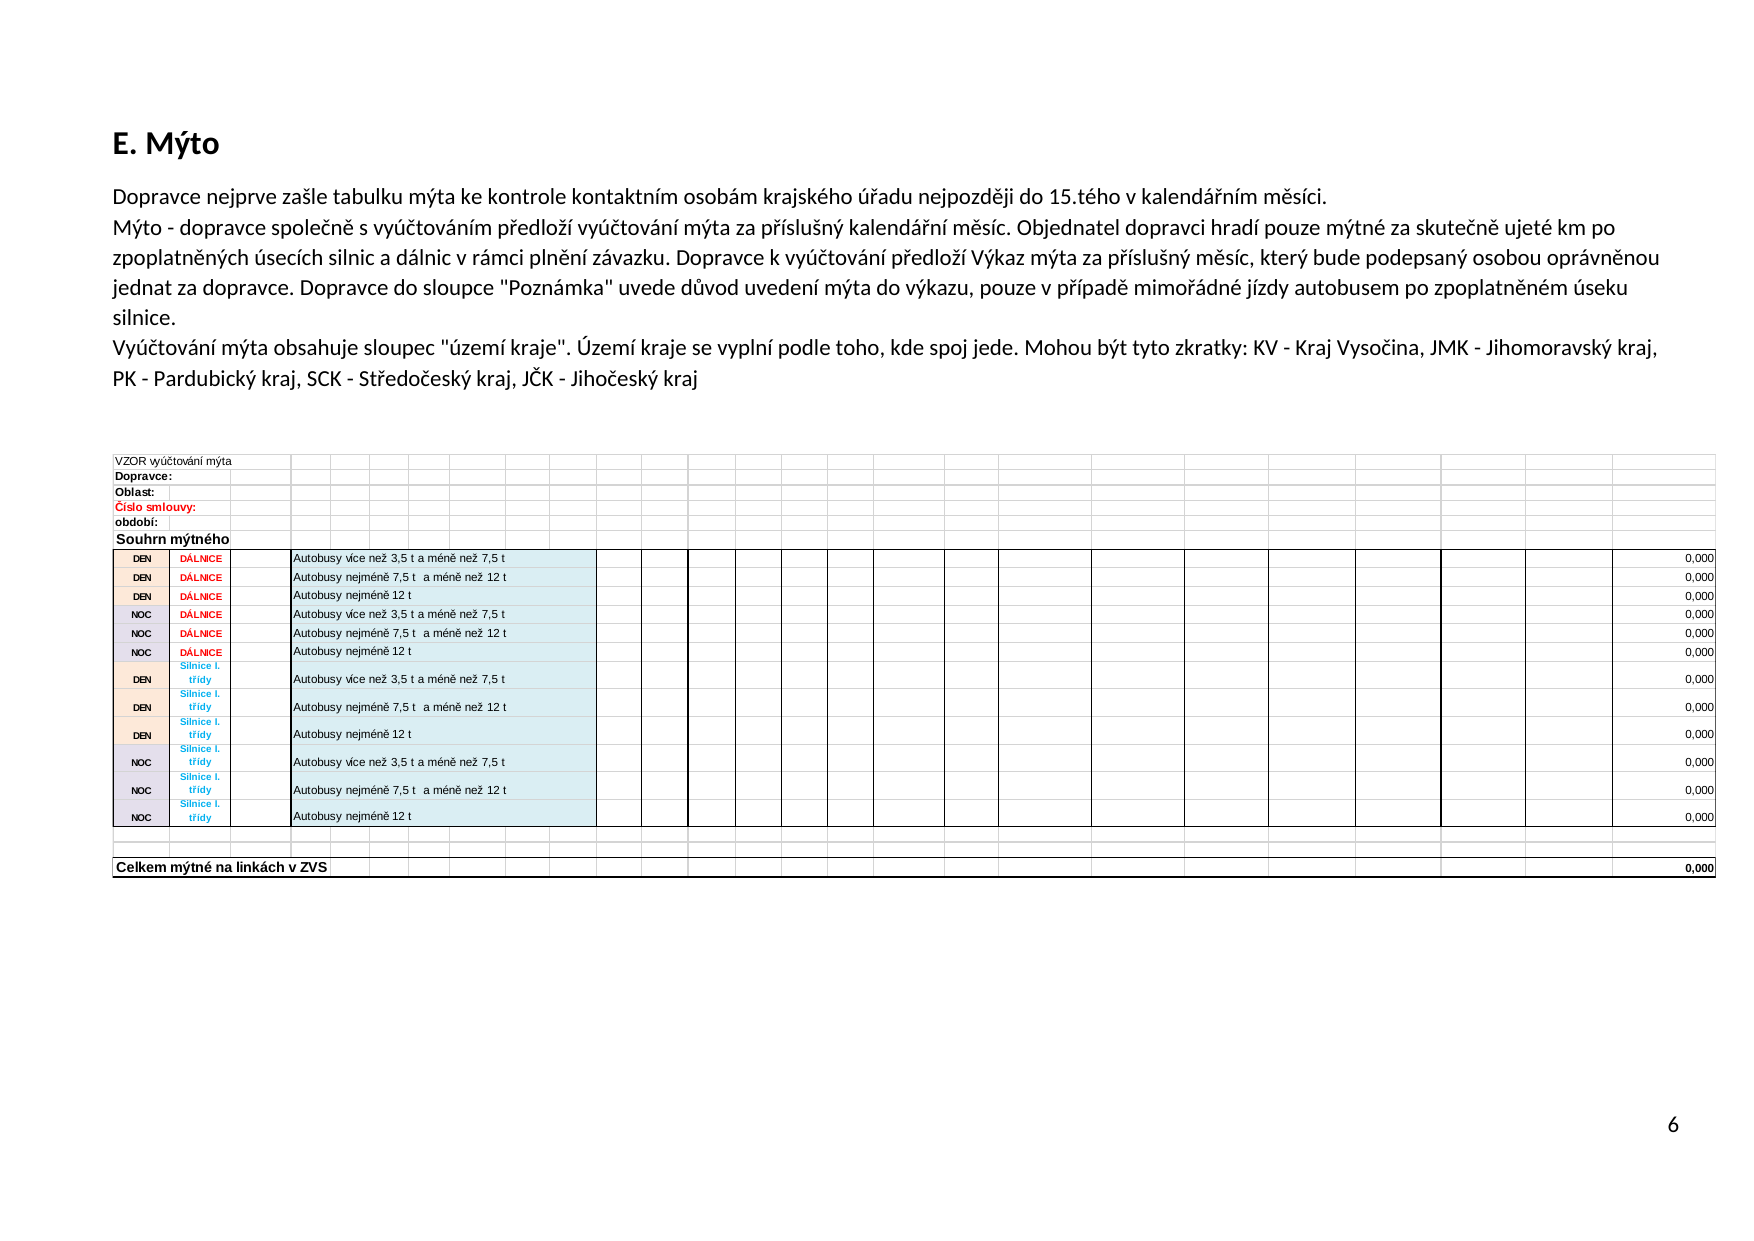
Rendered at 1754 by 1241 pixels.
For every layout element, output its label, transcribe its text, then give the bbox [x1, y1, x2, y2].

text Mýto - dopravce společně s vyúčtováním předloží vyúčtování mýta za příslušný kalendářní měsíc. Objednatel dopravci hradí pouze mýtné za skutečně ujeté km po zpoplatněných úsecích silnic a dálnic v rámci plnění závazku. Dopravce k vyúčtování předloží Výkaz mýta za příslušný měsíc, který bude podepsaný osobou oprávněnou jednat za dopravce. Dopravce do sloupce "Poznámka" uvede důvod uvedení mýta do výkazu, pouze v případě mimořádné jízdy autobusem po zpoplatněném úseku silnice. [112, 213, 1679, 331]
text Dopravce nejprve zašle tabulku mýta ke kontrole kontaktním osobám krajského úřadu nejpozději do 15.tého v kalendářním měsíci. [112, 182, 1679, 211]
text E. Mýto [75, 122, 1679, 163]
text Vyúčtování mýta obsahuje sloupec "území kraje". Území kraje se vyplní podle toho, kde spoj jede. Mohou být tyto zkratky: KV - Kraj Vysočina, JMK - Jihomoravský kraj, PK - Pardubický kraj, SCK - Středočeský kraj, JČK - Jihočeský kraj [112, 333, 1679, 392]
